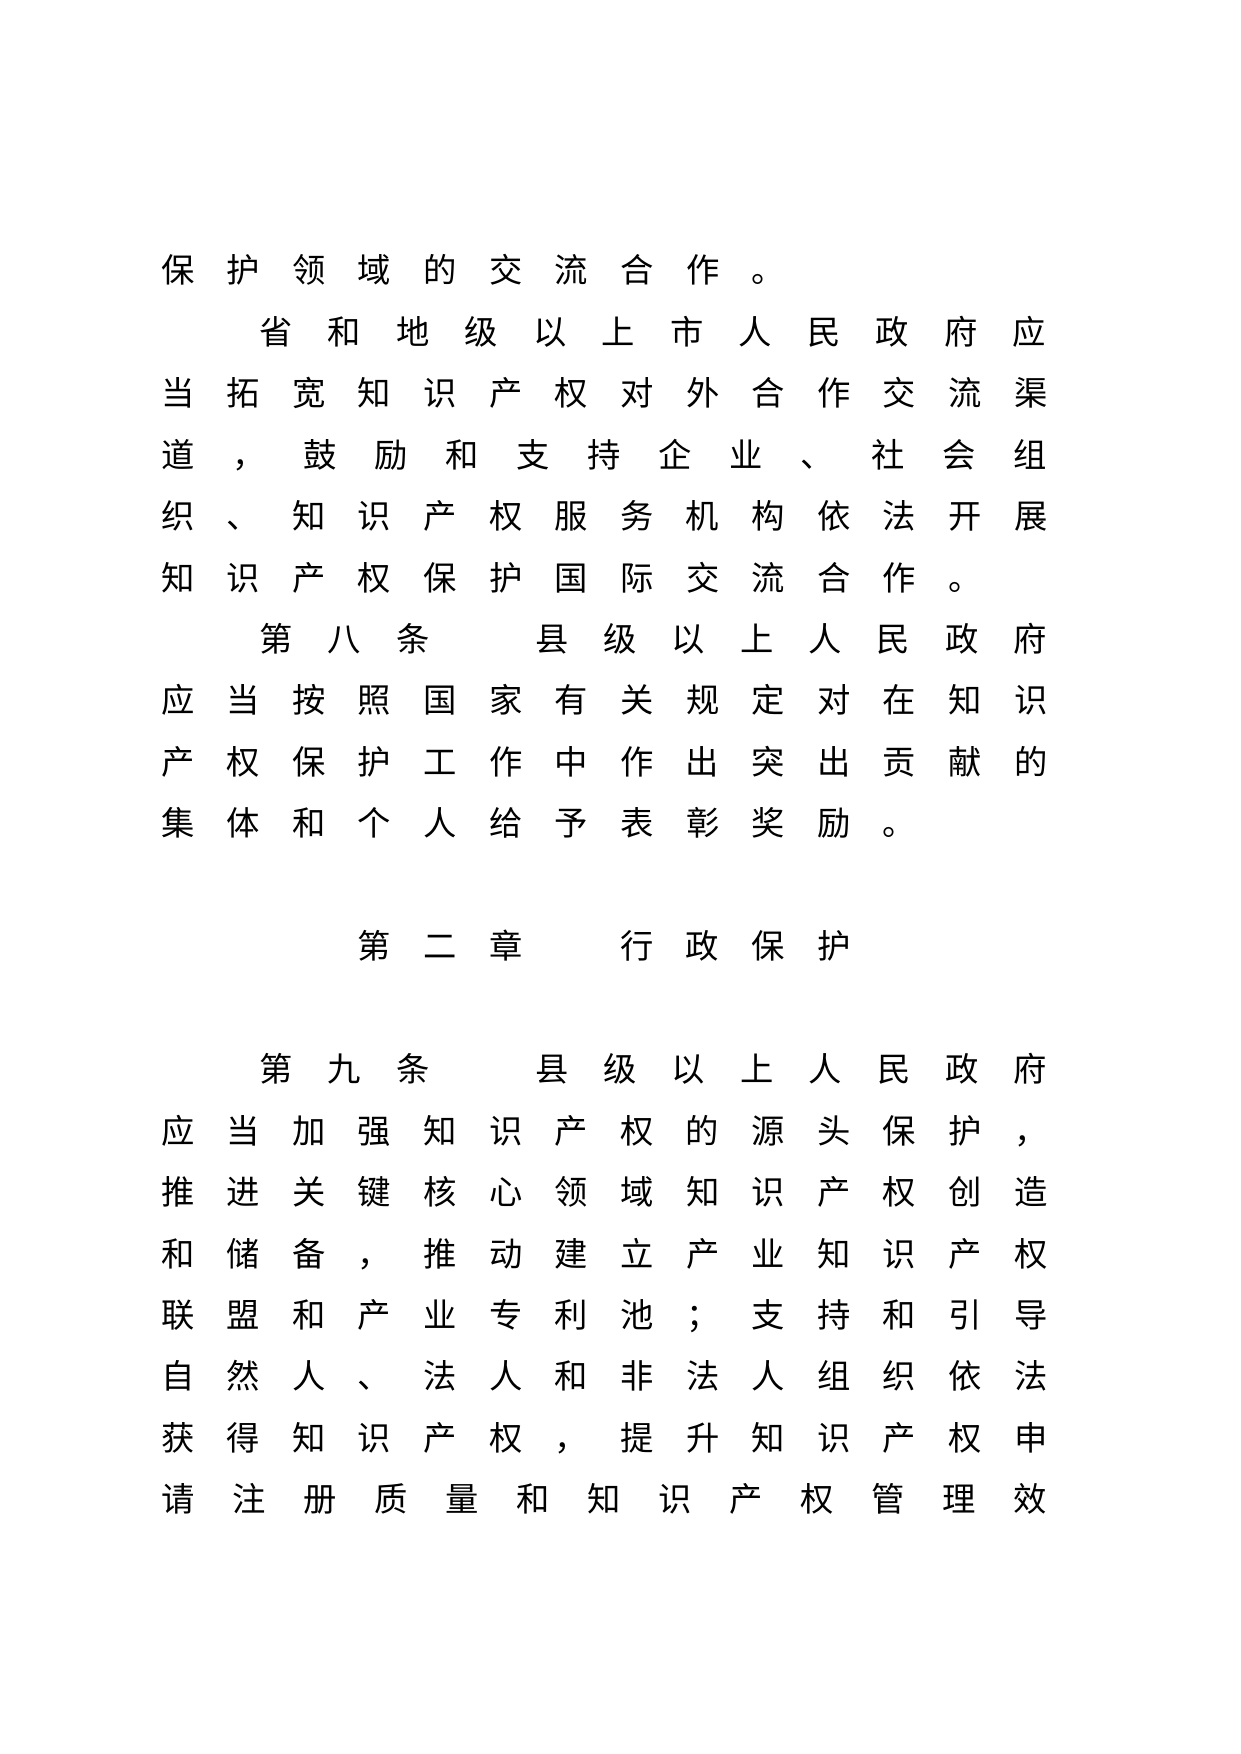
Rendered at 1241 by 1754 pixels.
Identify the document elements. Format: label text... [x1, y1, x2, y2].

subtitle 第二章 行政保护 [161, 913, 1079, 975]
subtitle 省和地级以上市人民政府应当拓宽知识产权对外合作交流渠道，鼓励和支持企业、社会组织、知识产权服务机构依法开展知识产权保护国际交流合作。 [161, 299, 1079, 606]
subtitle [161, 237, 1079, 299]
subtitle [161, 1036, 1079, 1528]
subtitle 第八条 县级以上人民政府应当按照国家有关规定对在知识产权保护工作中作出突出贡献的集体和个人给予表彰奖励。 [161, 606, 1079, 852]
